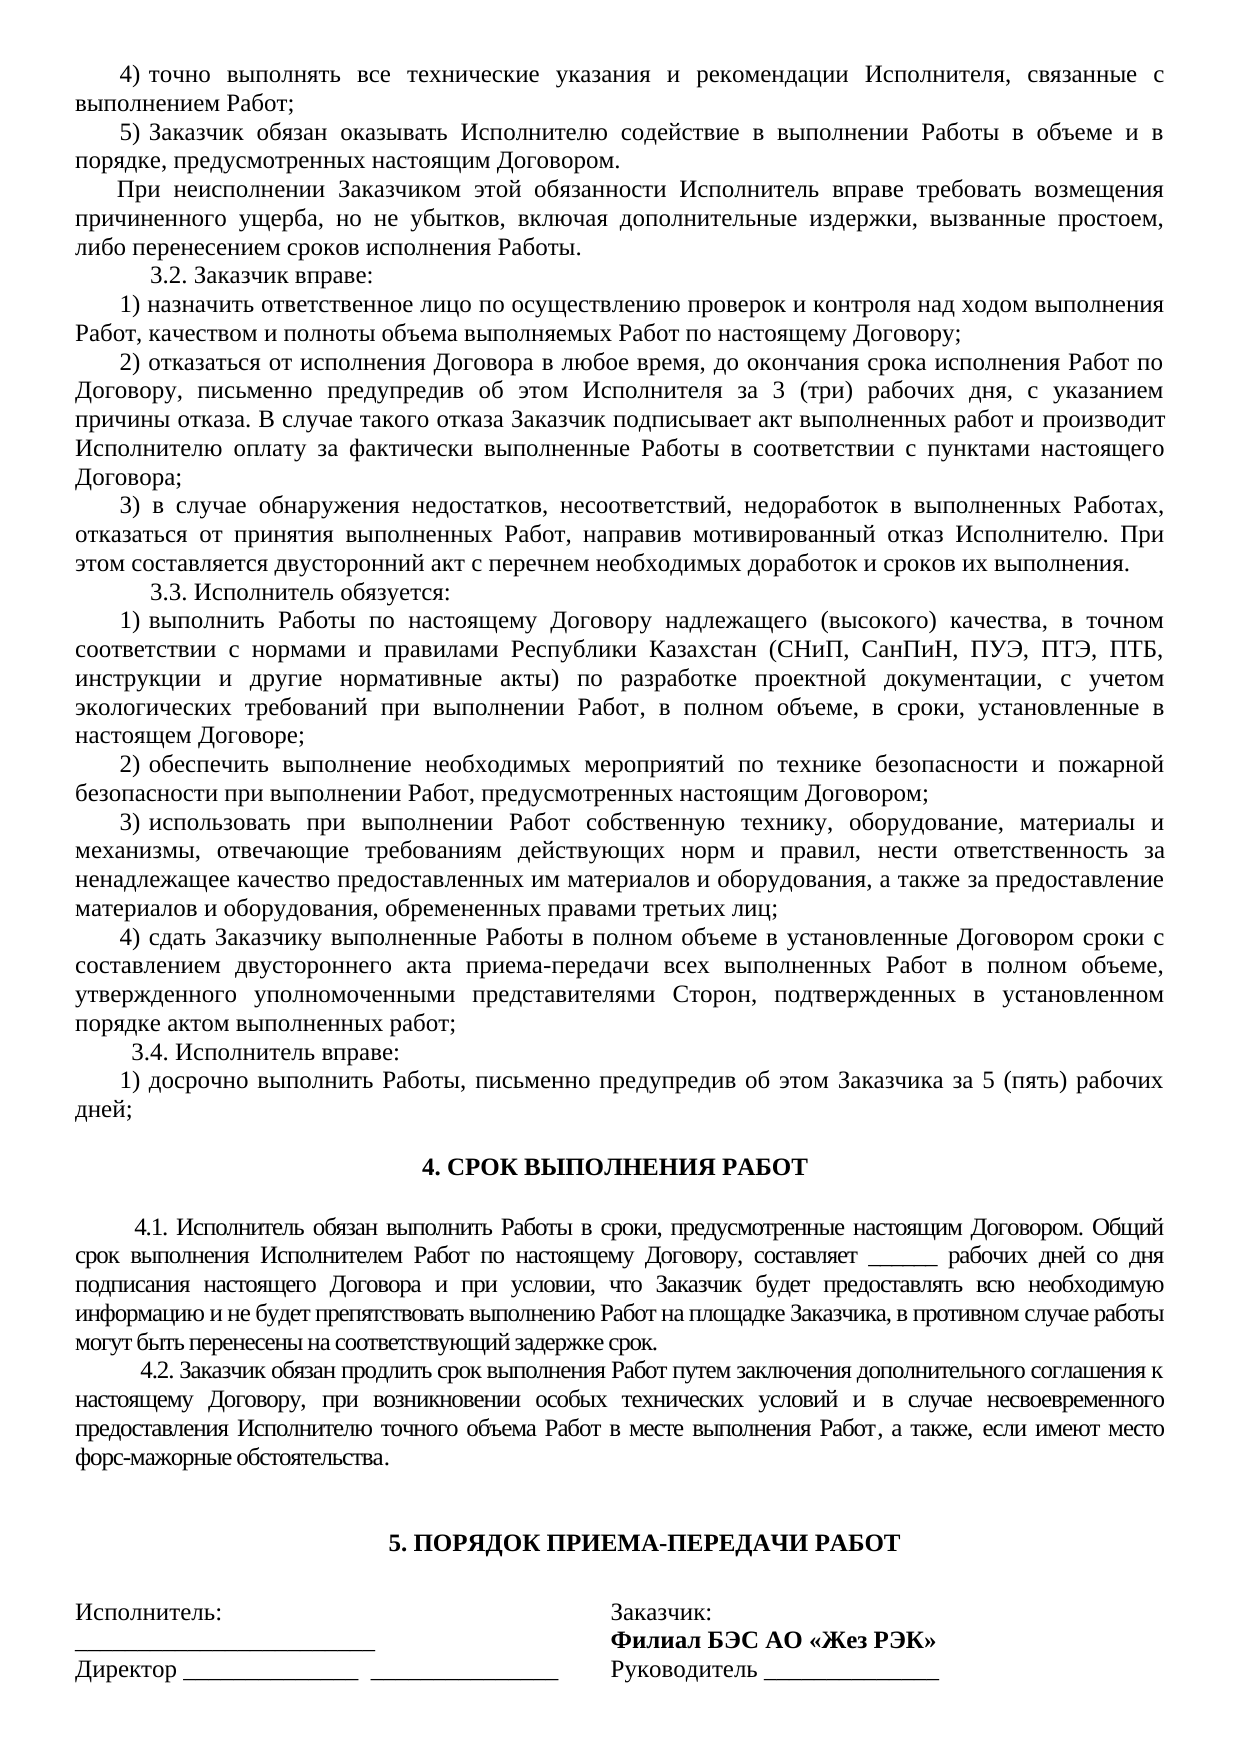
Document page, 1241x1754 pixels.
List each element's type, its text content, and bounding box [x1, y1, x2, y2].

text 4.1. Исполнитель обязан выполнить Работы в сроки, предусмотренные настоящим Договором. Общий срок выполнения Исполнителем Работ по настоящему Договору, составляет ______ рабочих дней со дня подписания настоящего Договора и при условии, что Заказчик будет предоставлять всю необходимую информацию и не будет препятствовать выполнению Работ на площадке Заказчика, в противном случае работы могут быть перенесены на соответствующий задержке срок. [75, 1212, 1165, 1355]
list Заказчик обязан оказывать Исполнителю содействие в выполнении Работы в объеме и в порядке, предусмотренных настоящим Договором. [75, 117, 1165, 174]
list выполнить Работы по настоящему Договору надлежащего (высокого) качества, в точном соответствии с нормами и правилами Республики Казахстан (СНиП, СанПиН, ПУЭ, ПТЭ, ПТБ, инструкции и другие нормативные акты) по разработке проектной документации, с учетом экологических требований при выполнении Работ, в полном объеме, в сроки, установленные в настоящем Договоре; [75, 605, 1165, 749]
text 2) отказаться от исполнения Договора в любое время, до окончания срока исполнения Работ по Договору, письменно предупредив об этом Исполнителя за 3 (три) рабочих дня, с указанием причины отказа. В случае такого отказа Заказчик подписывает акт выполненных работ и производит Исполнителю оплату за фактически выполненные Работы в соответствии с пунктами настоящего Договора; [75, 347, 1165, 490]
text 1) назначить ответственное лицо по осуществлению проверок и контроля над ходом выполнения Работ, качеством и полноты объема выполняемых Работ по настоящему Договору; [75, 289, 1165, 347]
text 3) в случае обнаружения недостатков, несоответствий, недоработок в выполненных Работах, отказаться от принятия выполненных Работ, направив мотивированный отказ Исполнителю. При этом составляется двусторонний акт с перечнем необходимых доработок и сроков их выполнения. [75, 490, 1165, 577]
text 3.4. Исполнитель вправе: [75, 1037, 1165, 1065]
text 4. СРОК ВЫПОЛНЕНИЯ РАБОТ [75, 1152, 1155, 1182]
text 4.2. Заказчик обязан продлить срок выполнения Работ путем заключения дополнительного соглашения к настоящему Договору, при возникновении особых технических условий и в случае несвоевременного предоставления Исполнителю точного объема Работ в месте выполнения Работ, а также, если имеют место форс-мажорные обстоятельства. [75, 1355, 1165, 1470]
list сдать Заказчику выполненные Работы в полном объеме в установленные Договором сроки с составлением двустороннего акта приема-передачи всех выполненных Работ в полном объеме, утвержденного уполномоченными представителями Сторон, подтвержденных в установленном порядке актом выполненных работ; [75, 922, 1165, 1037]
text 3.3. Исполнитель обязуется: [150, 577, 1165, 605]
text При неисполнении Заказчиком этой обязанности Исполнитель вправе требовать возмещения причиненного ущерба, но не убытков, включая дополнительные издержки, вызванные простоем, либо перенесением сроков исполнения Работы. [75, 174, 1165, 260]
list точно выполнять все технические указания и рекомендации Исполнителя, связанные с выполнением Работ; [75, 59, 1165, 117]
text 5. ПОРЯДОК ПРИЕМА-ПЕРЕДАЧИ РАБОТ [75, 1528, 1155, 1558]
text 3.2. Заказчик вправе: [150, 260, 1165, 289]
list обеспечить выполнение необходимых мероприятий по технике безопасности и пожарной безопасности при выполнении Работ, предусмотренных настоящим Договором; [75, 749, 1165, 807]
list использовать при выполнении Работ собственную технику, оборудование, материалы и механизмы, отвечающие требованиям действующих норм и правил, нести ответственность за ненадлежащее качество предоставленных им материалов и оборудования, а также за предоставление материалов и оборудования, обремененных правами третьих лиц; [75, 807, 1165, 922]
list досрочно выполнить Работы, письменно предупредив об этом Заказчика за 5 (пять) рабочих дней; [75, 1065, 1165, 1123]
